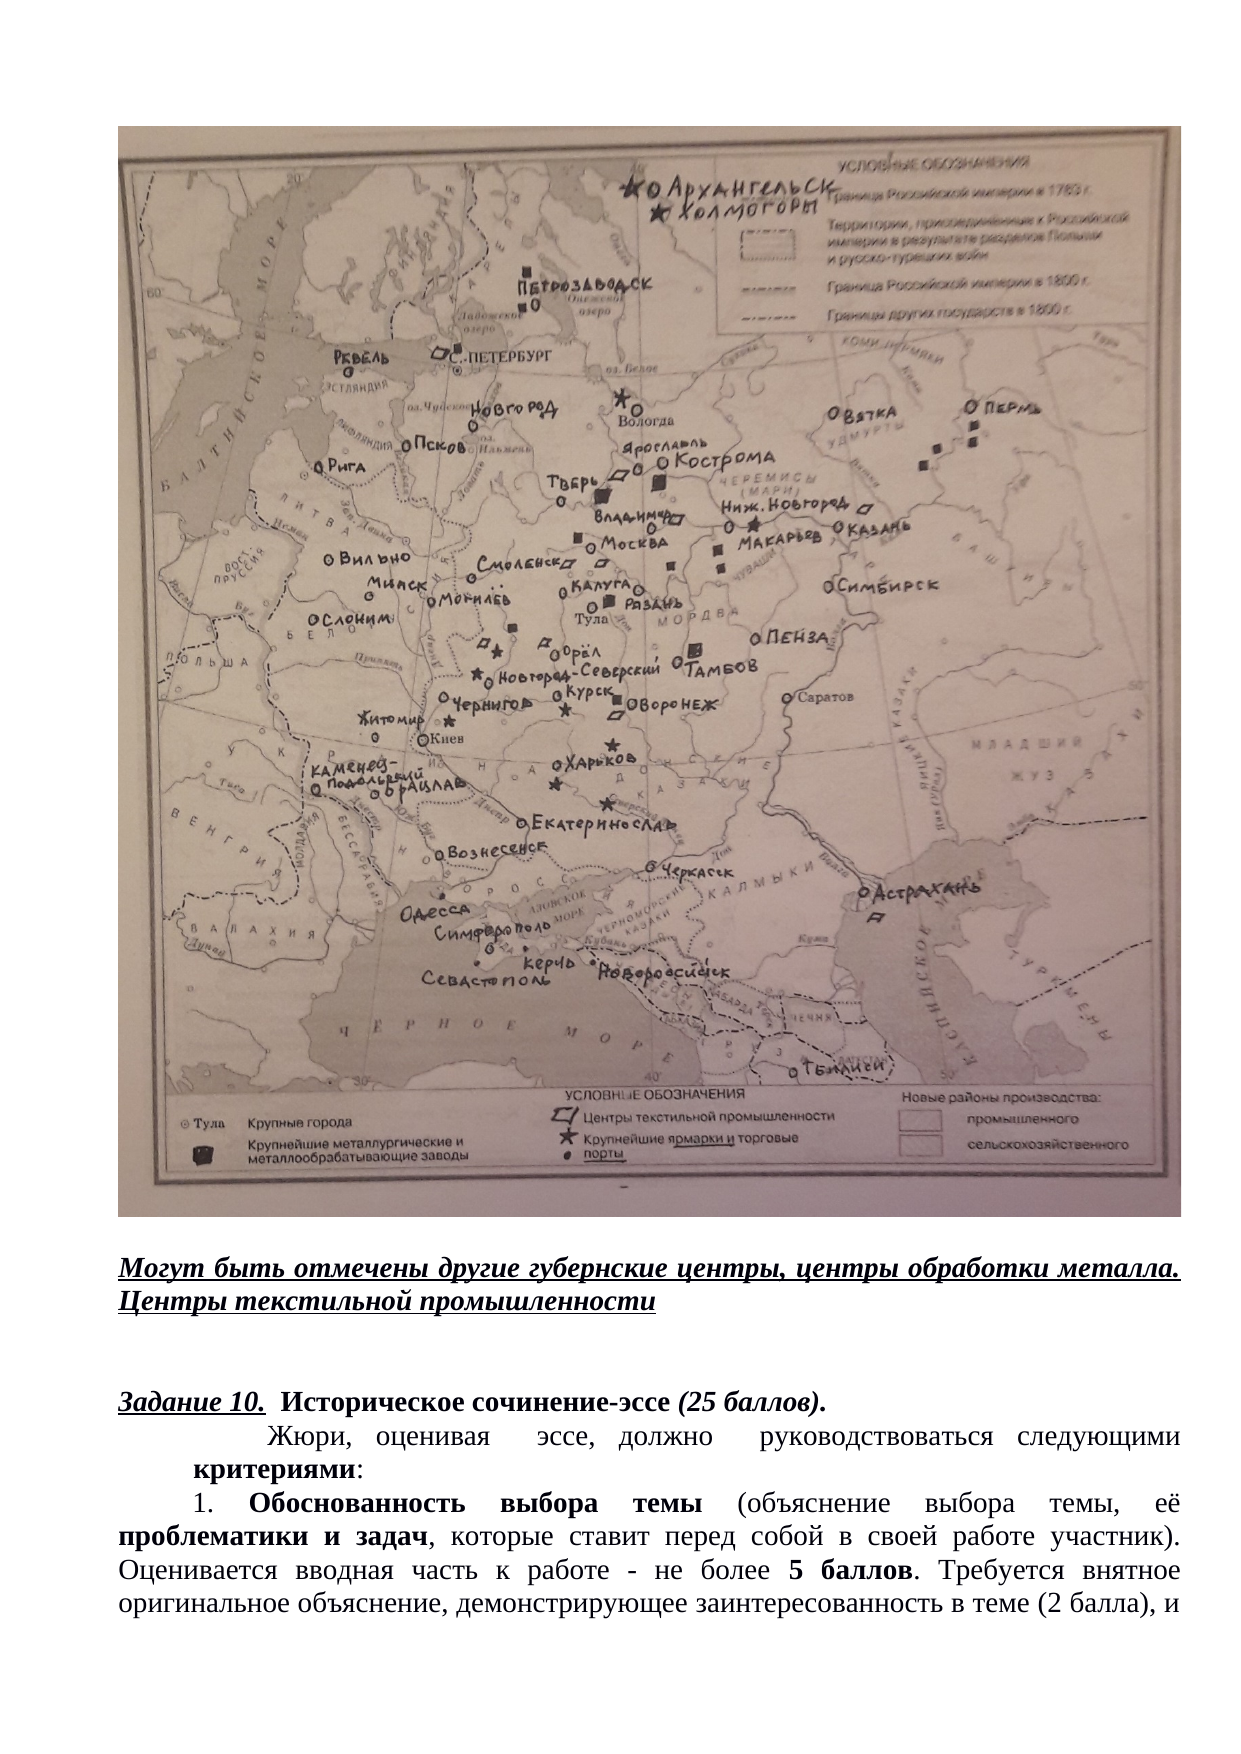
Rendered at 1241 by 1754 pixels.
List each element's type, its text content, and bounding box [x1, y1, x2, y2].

text Жюри, оценивая эссе, должно руководствоваться следующими критериями: [193, 1418, 1181, 1485]
text Могут быть отмечены другие губернские центры, центры обработки металла. Центры текстильной промышленности [118, 1250, 1181, 1279]
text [118, 1485, 1181, 1619]
text Задание 10. Историческое сочинение-эссе (25 баллов). [118, 1384, 1181, 1418]
picture [118, 126, 1182, 1217]
text Могут быть отмечены другие губернские центры, центры обработки металла. Центры текстильной промышленности [118, 1281, 1181, 1317]
